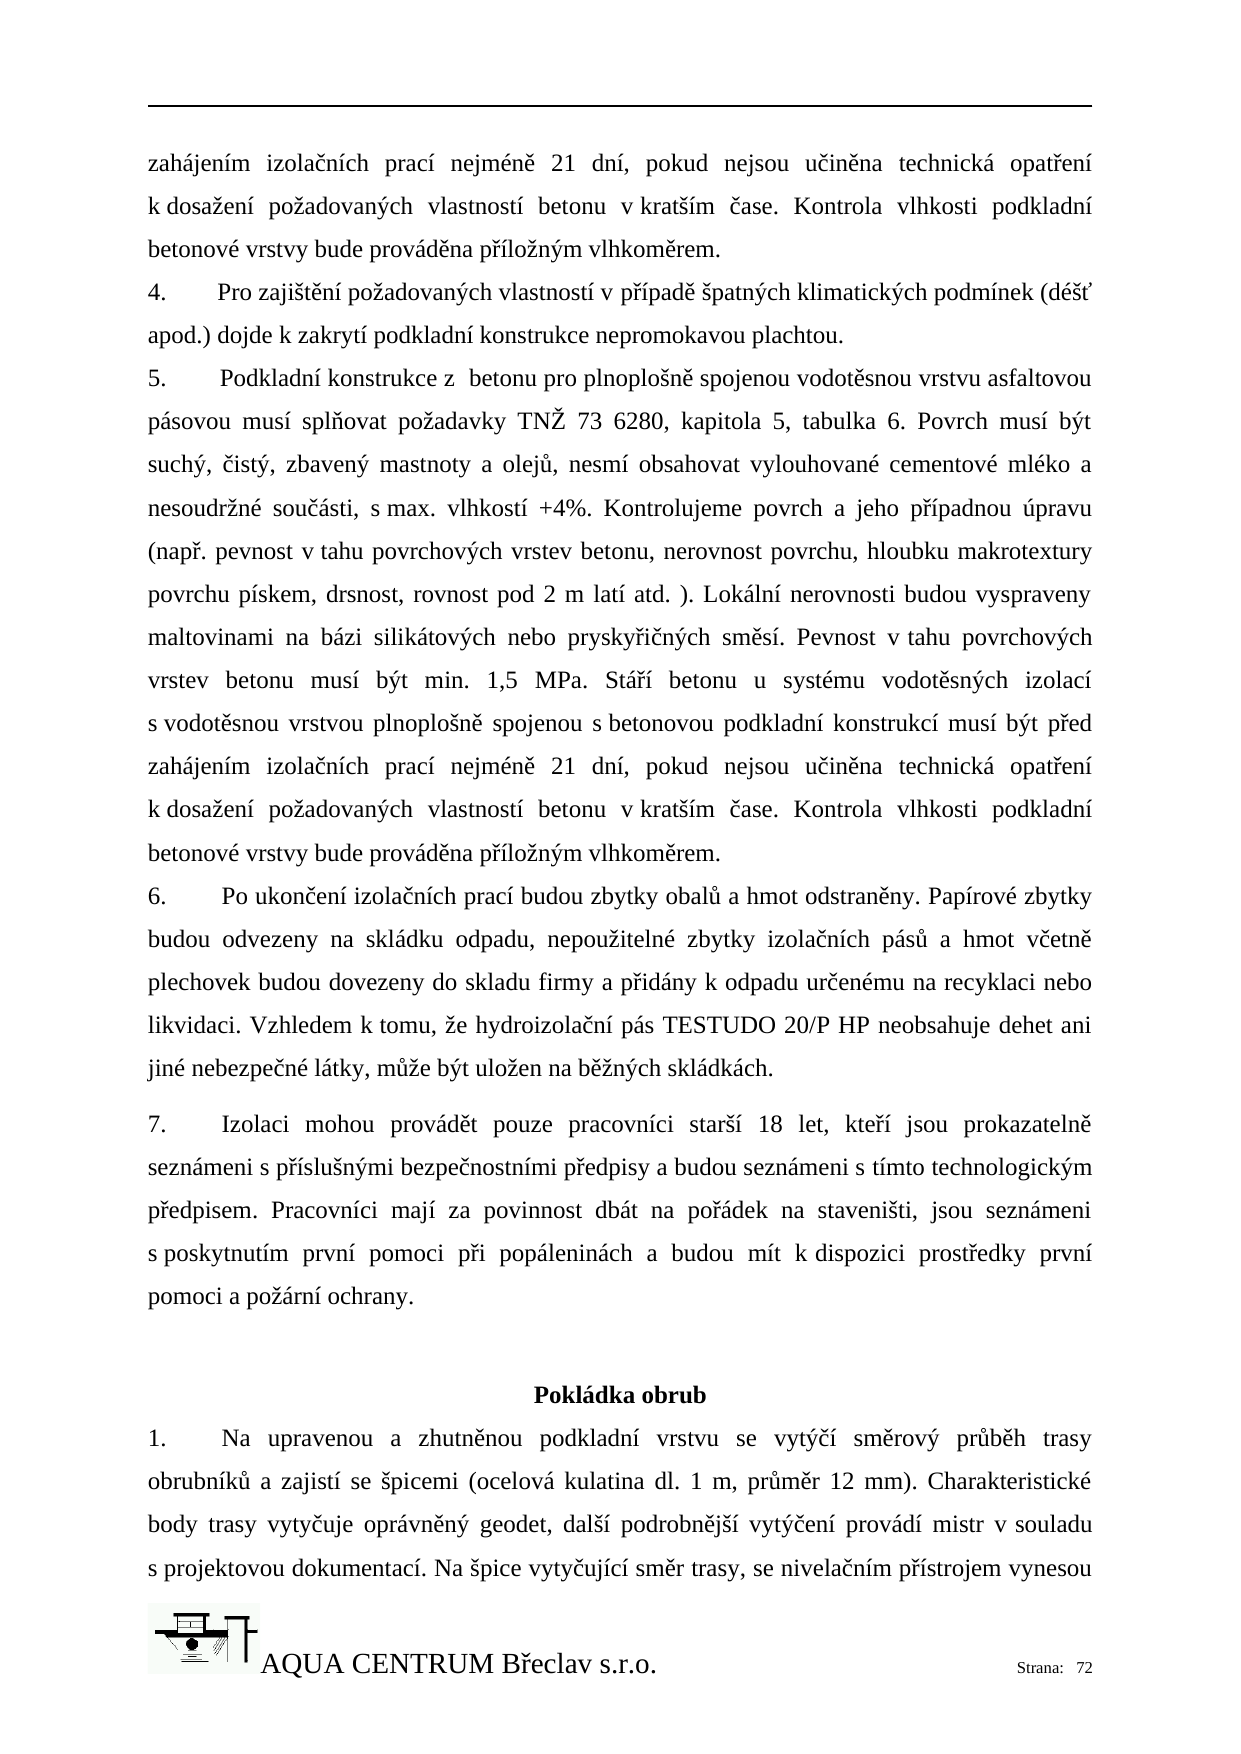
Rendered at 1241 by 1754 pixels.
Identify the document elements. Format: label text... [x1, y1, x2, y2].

text 7. Izolaci mohou provádět pouze pracovníci starší 18 let, kteří jsou prokazatelně seznámeni s příslušnými bezpečnostními předpisy a budou seznámeni s tímto technologickým předpisem. Pracovníci mají za povinnost dbát na pořádek na staveništi, jsou seznámeni s poskytnutím první pomoci při popáleninách a budou mít k dispozici prostředky první pomoci a požární ochrany. [148, 1109, 1092, 1310]
text 4. Pro zajištění požadovaných vlastností v případě špatných klimatických podmínek (déšť apod.) dojde k zakrytí podkladní konstrukce nepromokavou plachtou. [148, 277, 1092, 349]
text Pokládka obrub [148, 1380, 1092, 1409]
picture [147, 1603, 261, 1674]
text 6. Po ukončení izolačních prací budou zbytky obalů a hmot odstraněny. Papírové zbytky budou odvezeny na skládku odpadu, nepoužitelné zbytky izolačních pásů a hmot včetně plechovek budou dovezeny do skladu firmy a přidány k odpadu určenému na recyklaci nebo likvidaci. Vzhledem k tomu, že hydroizolační pás TESTUDO 20/P HP neobsahuje dehet ani jiné nebezpečné látky, může být uložen na běžných skládkách. [148, 881, 1092, 1082]
text 5. Podkladní konstrukce z betonu pro plnoplošně spojenou vodotěsnou vrstvu asfaltovou pásovou musí splňovat požadavky TNŽ 73 6280, kapitola 5, tabulka 6. Povrch musí být suchý, čistý, zbavený mastnoty a olejů, nesmí obsahovat vylouhované cementové mléko a nesoudržné součásti, s max. vlhkostí +4%. Kontrolujeme povrch a jeho případnou úpravu (např. pevnost v tahu povrchových vrstev betonu, nerovnost povrchu, hloubku makrotextury povrchu pískem, drsnost, rovnost pod 2 m latí atd. ). Lokální nerovnosti budou vyspraveny maltovinami na bázi silikátových nebo pryskyřičných směsí. Pevnost v tahu povrchových vrstev betonu musí být min. 1,5 MPa. Stáří betonu u systému vodotěsných izolací s vodotěsnou vrstvou plnoplošně spojenou s betonovou podkladní konstrukcí musí být před zahájením izolačních prací nejméně 21 dní, pokud nejsou učiněna technická opatření k dosažení požadovaných vlastností betonu v kratším čase. Kontrola vlhkosti podkladní betonové vrstvy bude prováděna příložným vlhkoměrem. [148, 363, 1092, 866]
